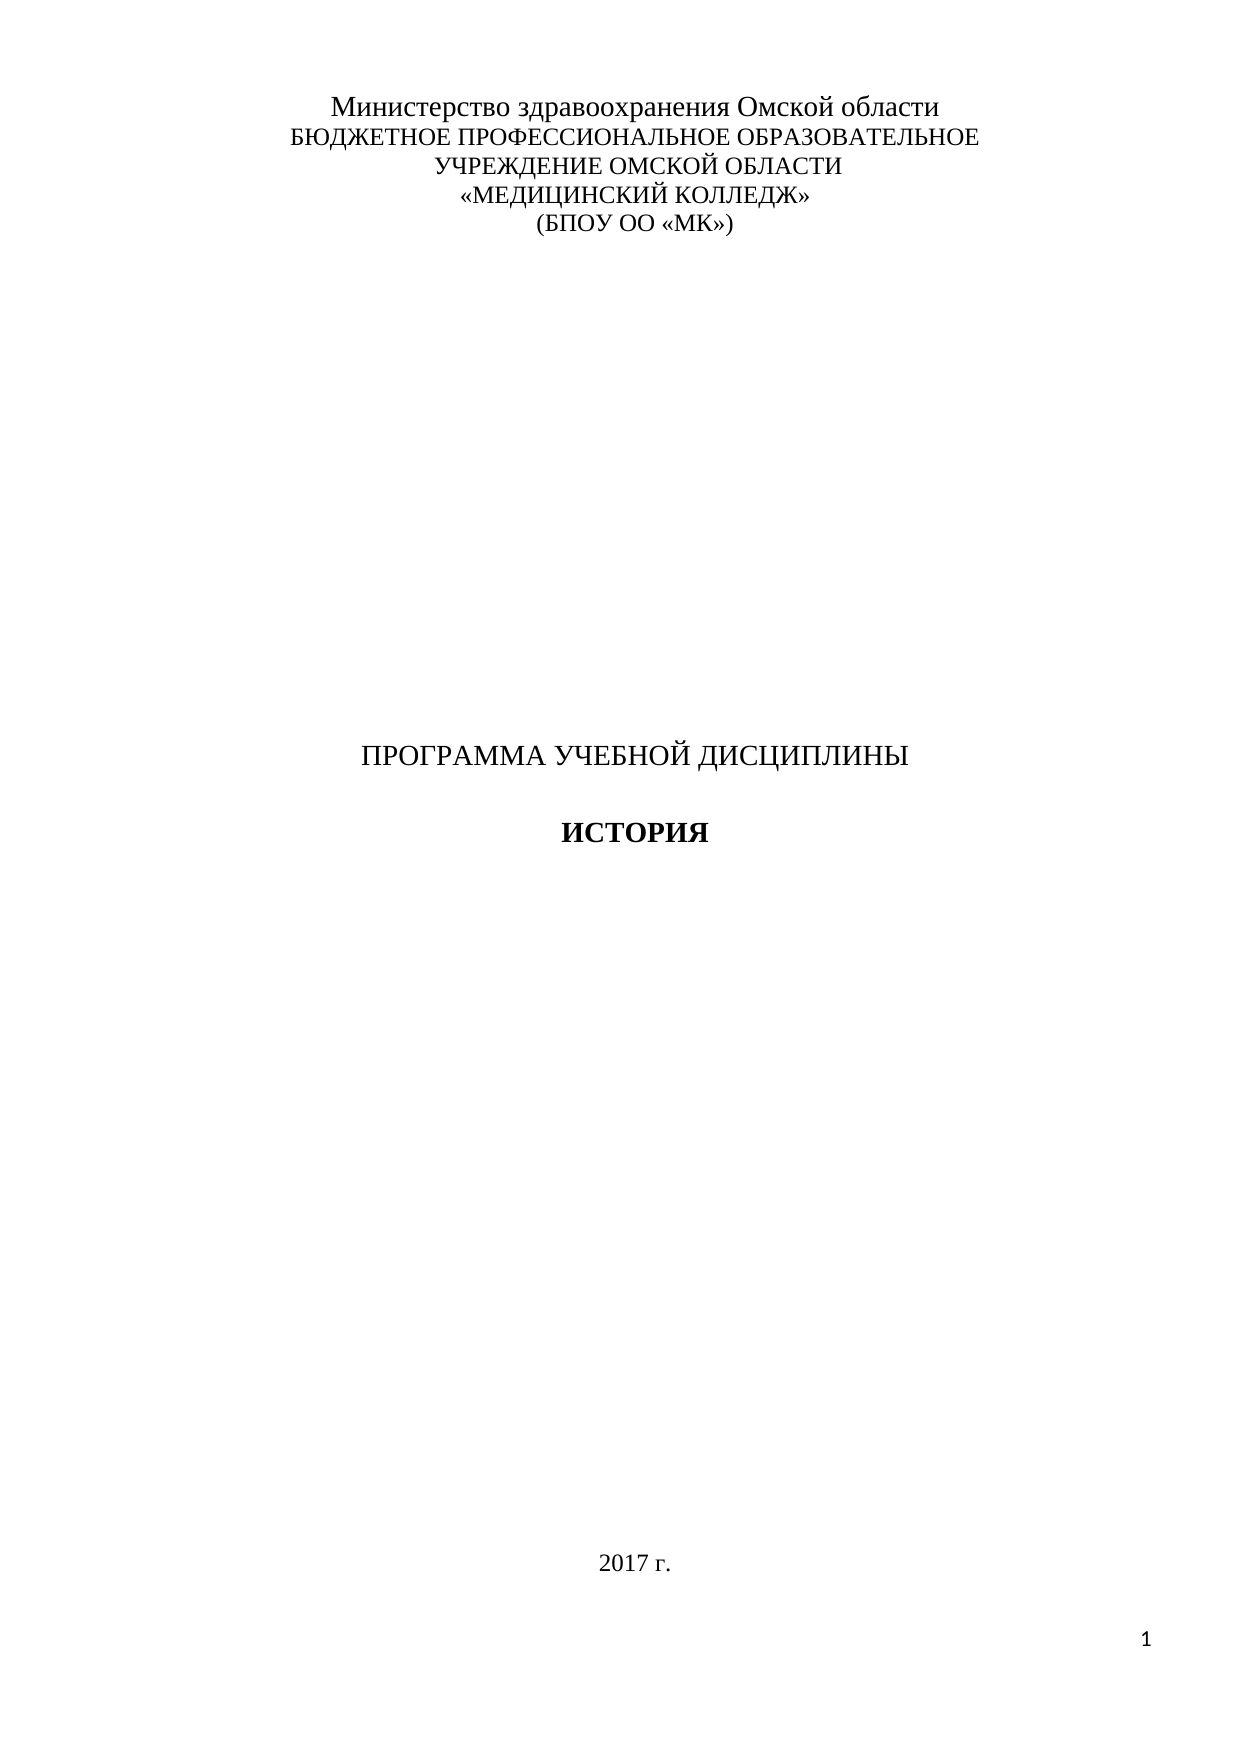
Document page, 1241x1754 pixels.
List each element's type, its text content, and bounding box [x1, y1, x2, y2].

text (БПОУ ОО «МК») [118, 208, 1152, 237]
text Министерство здравоохранения Омской области БЮДЖЕТНОЕ ПРОФЕССИОНАЛЬНОЕ ОБРАЗОВАТЕЛЬНОЕ [118, 89, 1152, 151]
text ПРОГРАММА УЧЕБНОЙ ДИСЦИПЛИНЫ [118, 738, 1152, 772]
text УЧРЕЖДЕНИЕ ОМСКОЙ ОБЛАСТИ [118, 151, 1152, 180]
text ИСТОРИЯ [118, 815, 1152, 849]
text «МЕДИЦИНСКИЙ КОЛЛЕДЖ» [118, 180, 1152, 208]
text 2017 г. [118, 1548, 1152, 1576]
